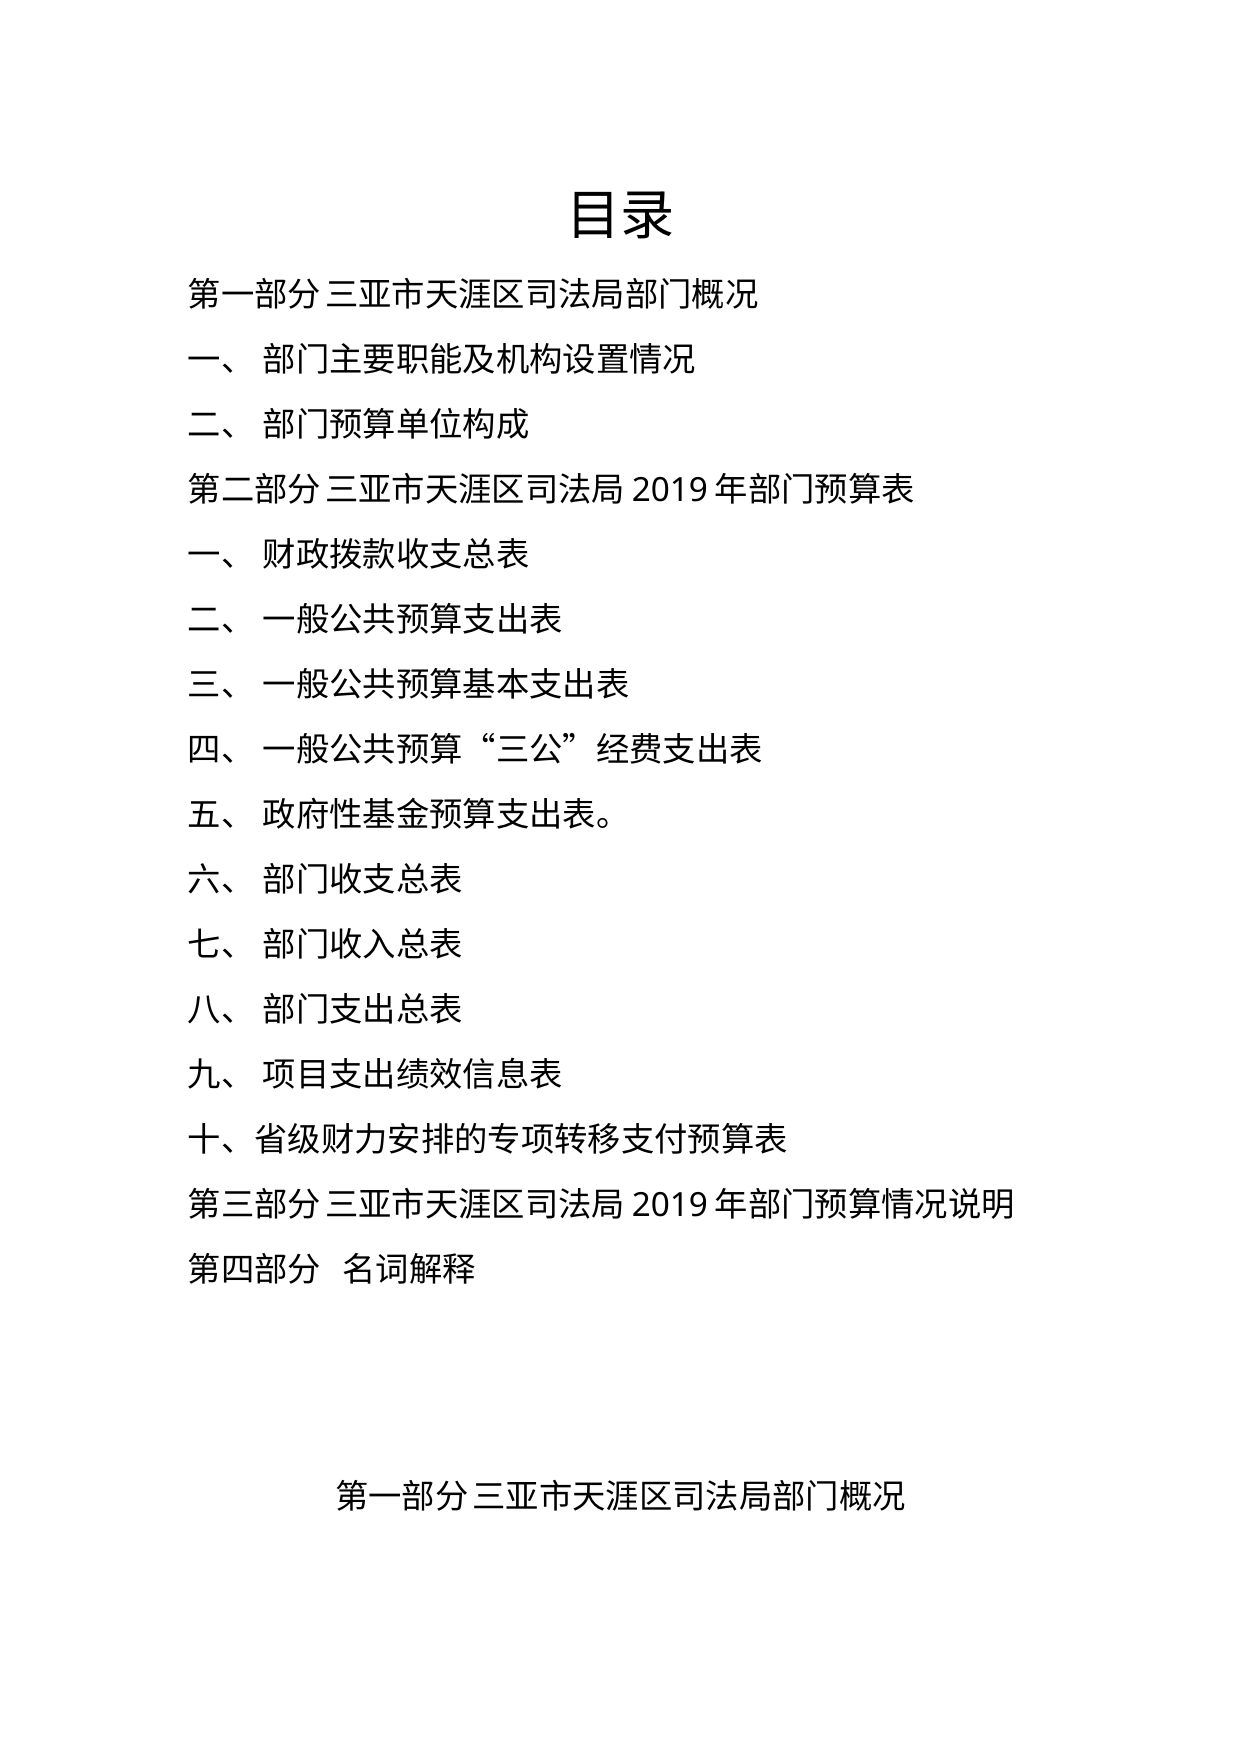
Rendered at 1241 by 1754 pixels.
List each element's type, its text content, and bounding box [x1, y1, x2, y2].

list 政府性基金预算支出表。 [187, 779, 1053, 844]
list 一般公共预算“三公”经费支出表 [187, 714, 1053, 779]
text 目录 [187, 162, 1053, 259]
list 部门收支总表 [187, 844, 1053, 909]
list 三亚市天涯区司法局2019年部门预算情况说明 [187, 1169, 1053, 1234]
text 十、省级财力安排的专项转移支付预算表 [187, 1104, 1053, 1169]
list 一般公共预算支出表 [187, 584, 1053, 649]
list 三亚市天涯区司法局部门概况 [187, 1462, 1053, 1527]
list 部门支出总表 [187, 974, 1053, 1039]
list 部门预算单位构成 [187, 389, 1053, 454]
list 财政拨款收支总表 [187, 519, 1053, 584]
list 部门主要职能及机构设置情况 [187, 324, 1053, 389]
list 三亚市天涯区司法局2019年部门预算表 [187, 454, 1053, 519]
list 部门收入总表 [187, 909, 1053, 974]
list 一般公共预算基本支出表 [187, 649, 1053, 714]
list 三亚市天涯区司法局部门概况 [187, 259, 1053, 324]
list 项目支出绩效信息表 [187, 1039, 1053, 1104]
list 名词解释 [187, 1234, 1053, 1299]
